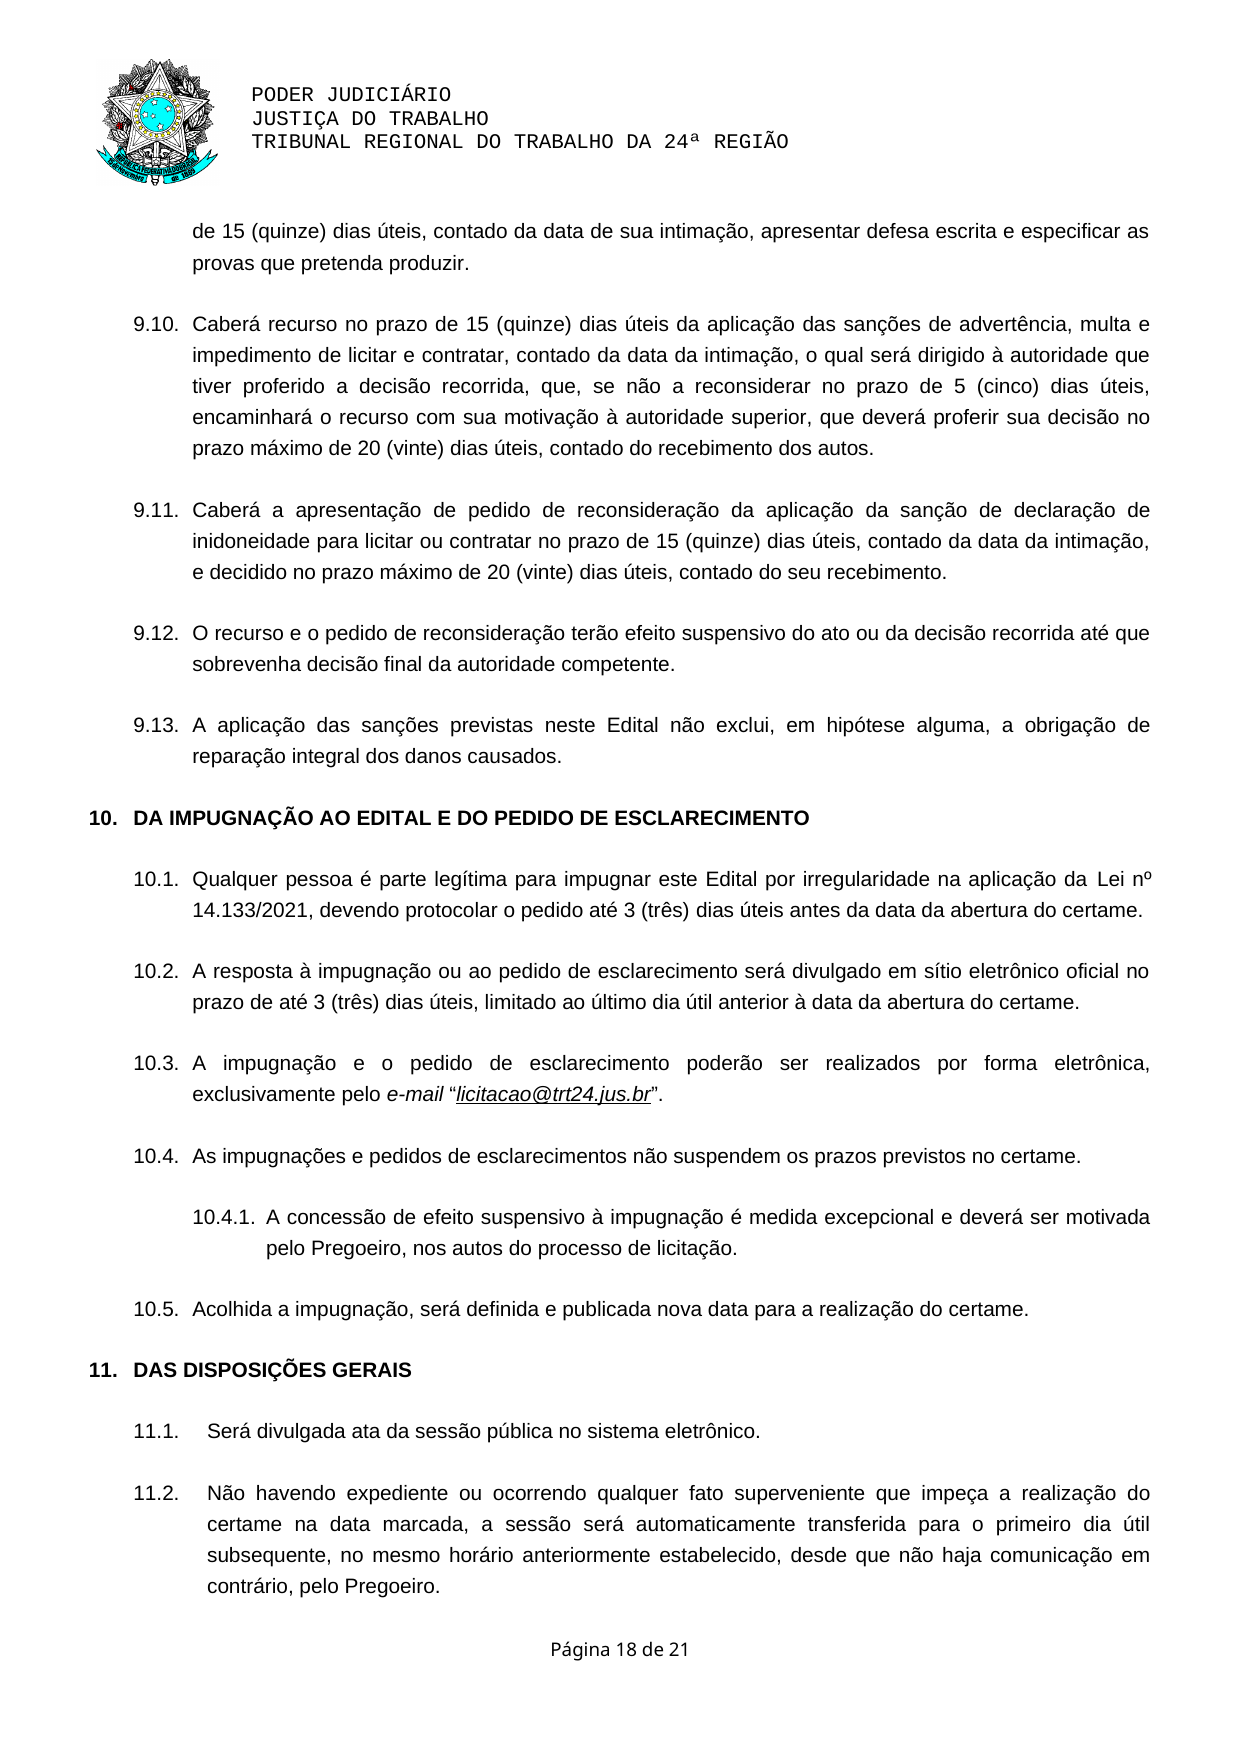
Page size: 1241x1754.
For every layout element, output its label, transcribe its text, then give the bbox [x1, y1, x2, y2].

text Acolhida a impugnação, será definida e publicada nova data para a realização do certame. [133, 1297, 1152, 1321]
text A resposta à impugnação ou ao pedido de esclarecimento será divulgado em sítio eletrônico oficial no prazo de até 3 (três) dias úteis, limitado ao último dia útil anterior à data da abertura do certame. [133, 959, 1152, 1014]
text Não havendo expediente ou ocorrendo qualquer fato superveniente que impeça a realização do certame na data marcada, a sessão será automaticamente transferida para o primeiro dia útil subsequente, no mesmo horário anteriormente estabelecido, desde que não haja comunicação em contrário, pelo Pregoeiro. [133, 1480, 1152, 1598]
list A concessão de efeito suspensivo à impugnação é medida excepcional e deverá ser motivada pelo Pregoeiro, nos autos do processo de licitação. [192, 1204, 1152, 1260]
text A impugnação e o pedido de esclarecimento poderão ser realizados por forma eletrônica, exclusivamente pelo e-mail “licitacao@trt24.jus.br”. [133, 1051, 1152, 1106]
text DA IMPUGNAÇÃO AO EDITAL E DO PEDIDO DE ESCLARECIMENTO [89, 805, 1152, 829]
text DAS DISPOSIÇÕES GERAIS [89, 1358, 1152, 1382]
text Caberá recurso no prazo de 15 (quinze) dias úteis da aplicação das sanções de advertência, multa e impedimento de licitar e contratar, contado da data da intimação, o qual será dirigido à autoridade que tiver proferido a decisão recorrida, que, se não a reconsiderar no prazo de 5 (cinco) dias úteis, encaminhará o recurso com sua motivação à autoridade superior, que deverá proferir sua decisão no prazo máximo de 20 (vinte) dias úteis, contado do recebimento dos autos. [133, 312, 1152, 460]
text Caberá a apresentação de pedido de reconsideração da aplicação da sanção de declaração de inidoneidade para licitar ou contratar no prazo de 15 (quinze) dias úteis, contado da data da intimação, e decidido no prazo máximo de 20 (vinte) dias úteis, contado do seu recebimento. [133, 497, 1152, 584]
text O recurso e o pedido de reconsideração terão efeito suspensivo do ato ou da decisão recorrida até que sobrevenha decisão final da autoridade competente. [133, 621, 1152, 676]
picture [96, 59, 220, 186]
text Será divulgada ata da sessão pública no sistema eletrônico. [133, 1419, 1152, 1443]
text Qualquer pessoa é parte legítima para impugnar este Edital por irregularidade na aplicação da Lei nº 14.133/2021, devendo protocolar o pedido até 3 (três) dias úteis antes da data da abertura do certame. [133, 867, 1152, 922]
text A aplicação das sanções previstas neste Edital não exclui, em hipótese alguma, a obrigação de reparação integral dos danos causados. [133, 713, 1152, 768]
text As impugnações e pedidos de esclarecimentos não suspendem os prazos previstos no certame. [133, 1143, 1152, 1167]
